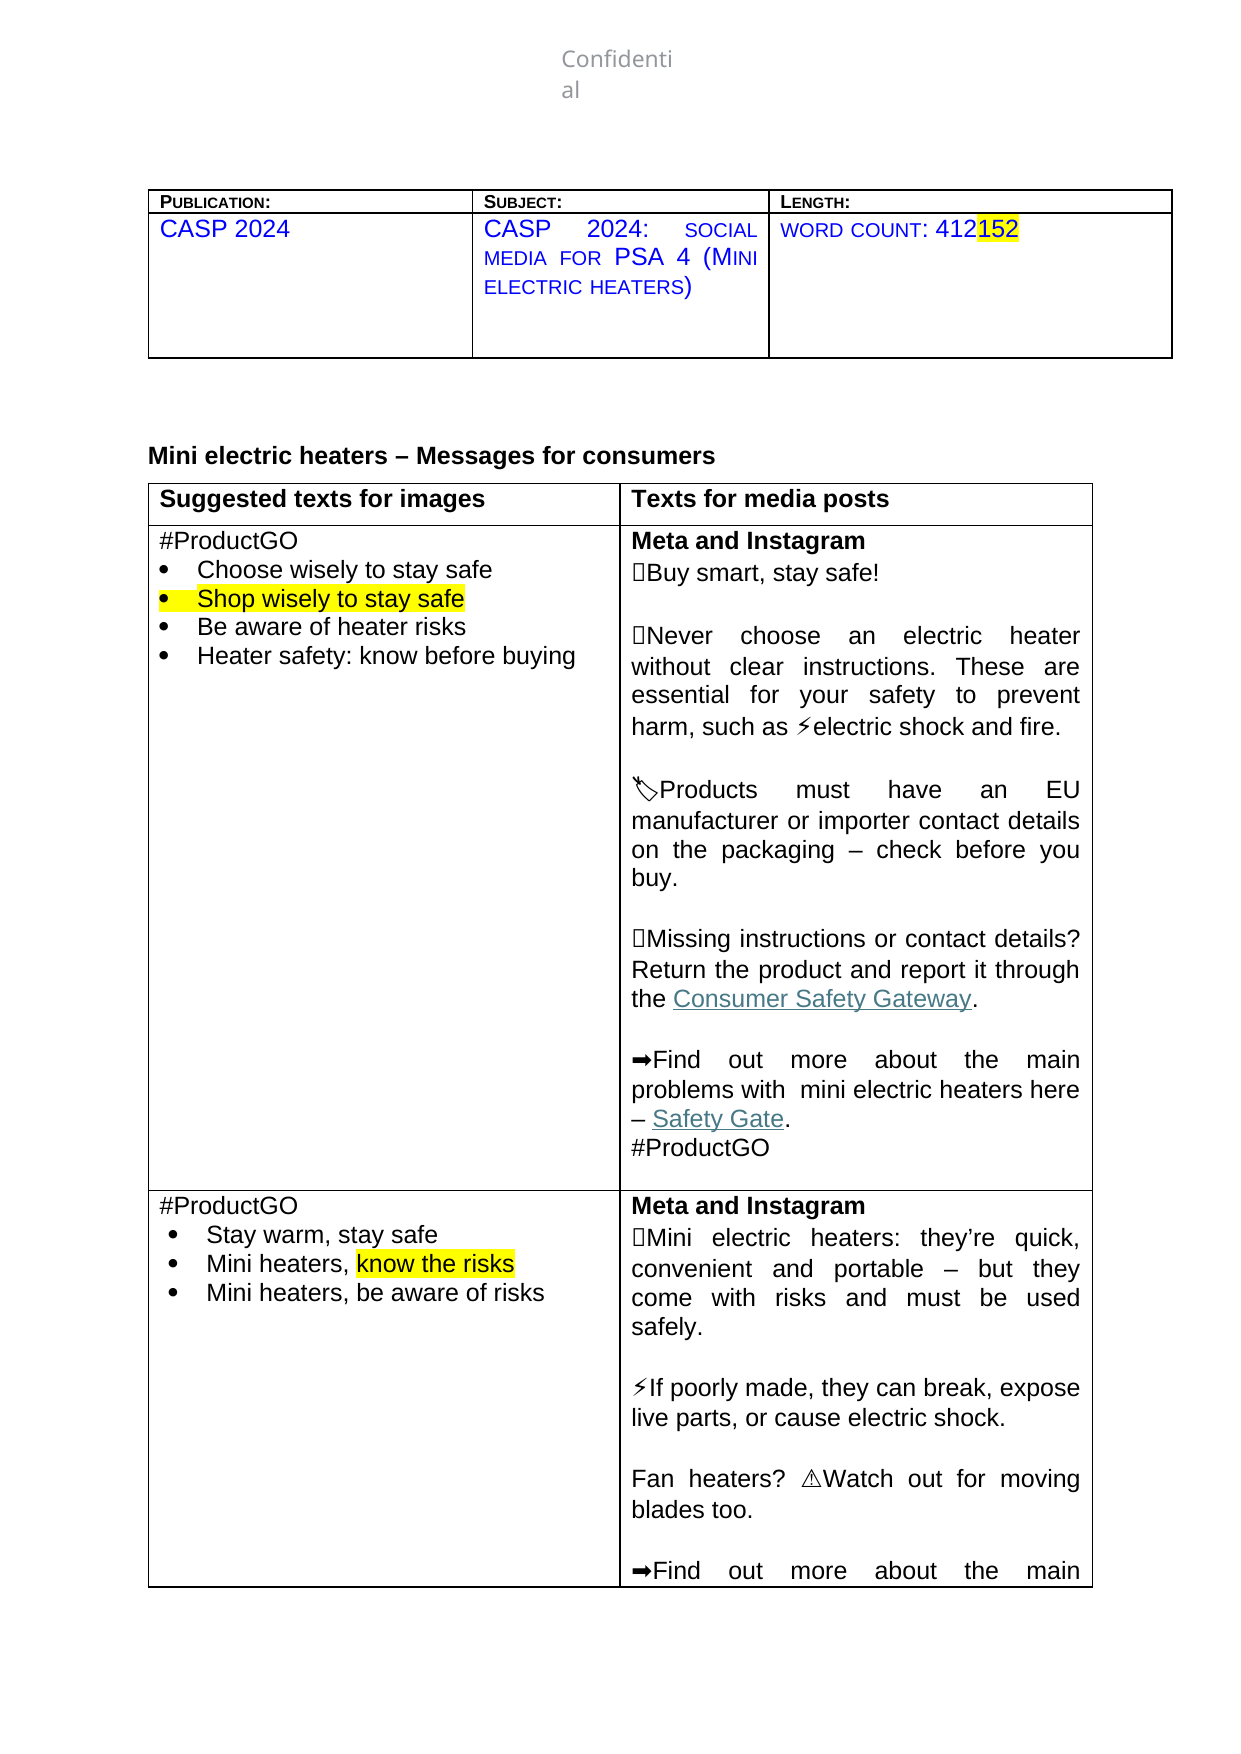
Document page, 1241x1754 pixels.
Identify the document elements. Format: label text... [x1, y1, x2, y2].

table_cell CASP 2024: social media for PSA 4 (Mini electric heaters) [473, 214, 768, 357]
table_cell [621, 1191, 1092, 1586]
text Mini electric heaters – Messages for consumers [148, 441, 1093, 470]
table_cell word count: 412152 [770, 214, 1171, 357]
table_cell CASP 2024 [149, 214, 472, 357]
table_header Subject: [473, 191, 768, 212]
table_header Texts for media posts [621, 484, 1092, 525]
table_header Publication: [149, 191, 472, 212]
table_header Length: [770, 191, 1171, 212]
table_cell #ProductGO Choose wisely to stay safe Shop wisely to stay safe Be aware of heater risks Heater safety: know before buying [149, 526, 619, 1190]
table_header Suggested texts for images [149, 484, 619, 525]
table_cell Meta and Instagram ✅Buy smart, stay safe! ❌Never choose an electric heater without clear instructions. These are essential for your safety to prevent harm, such as ⚡electric shock and fire. 🏷️Products must have an EU manufacturer or importer contact details on the packaging – check before you buy. 🚨Missing instructions or contact details? Return the product and report it through the Consumer Safety Gateway. ➡️Find out more about the main problems with mini electric heaters here – Safety Gate. #ProductGO [621, 526, 1092, 1190]
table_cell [149, 1191, 619, 1586]
